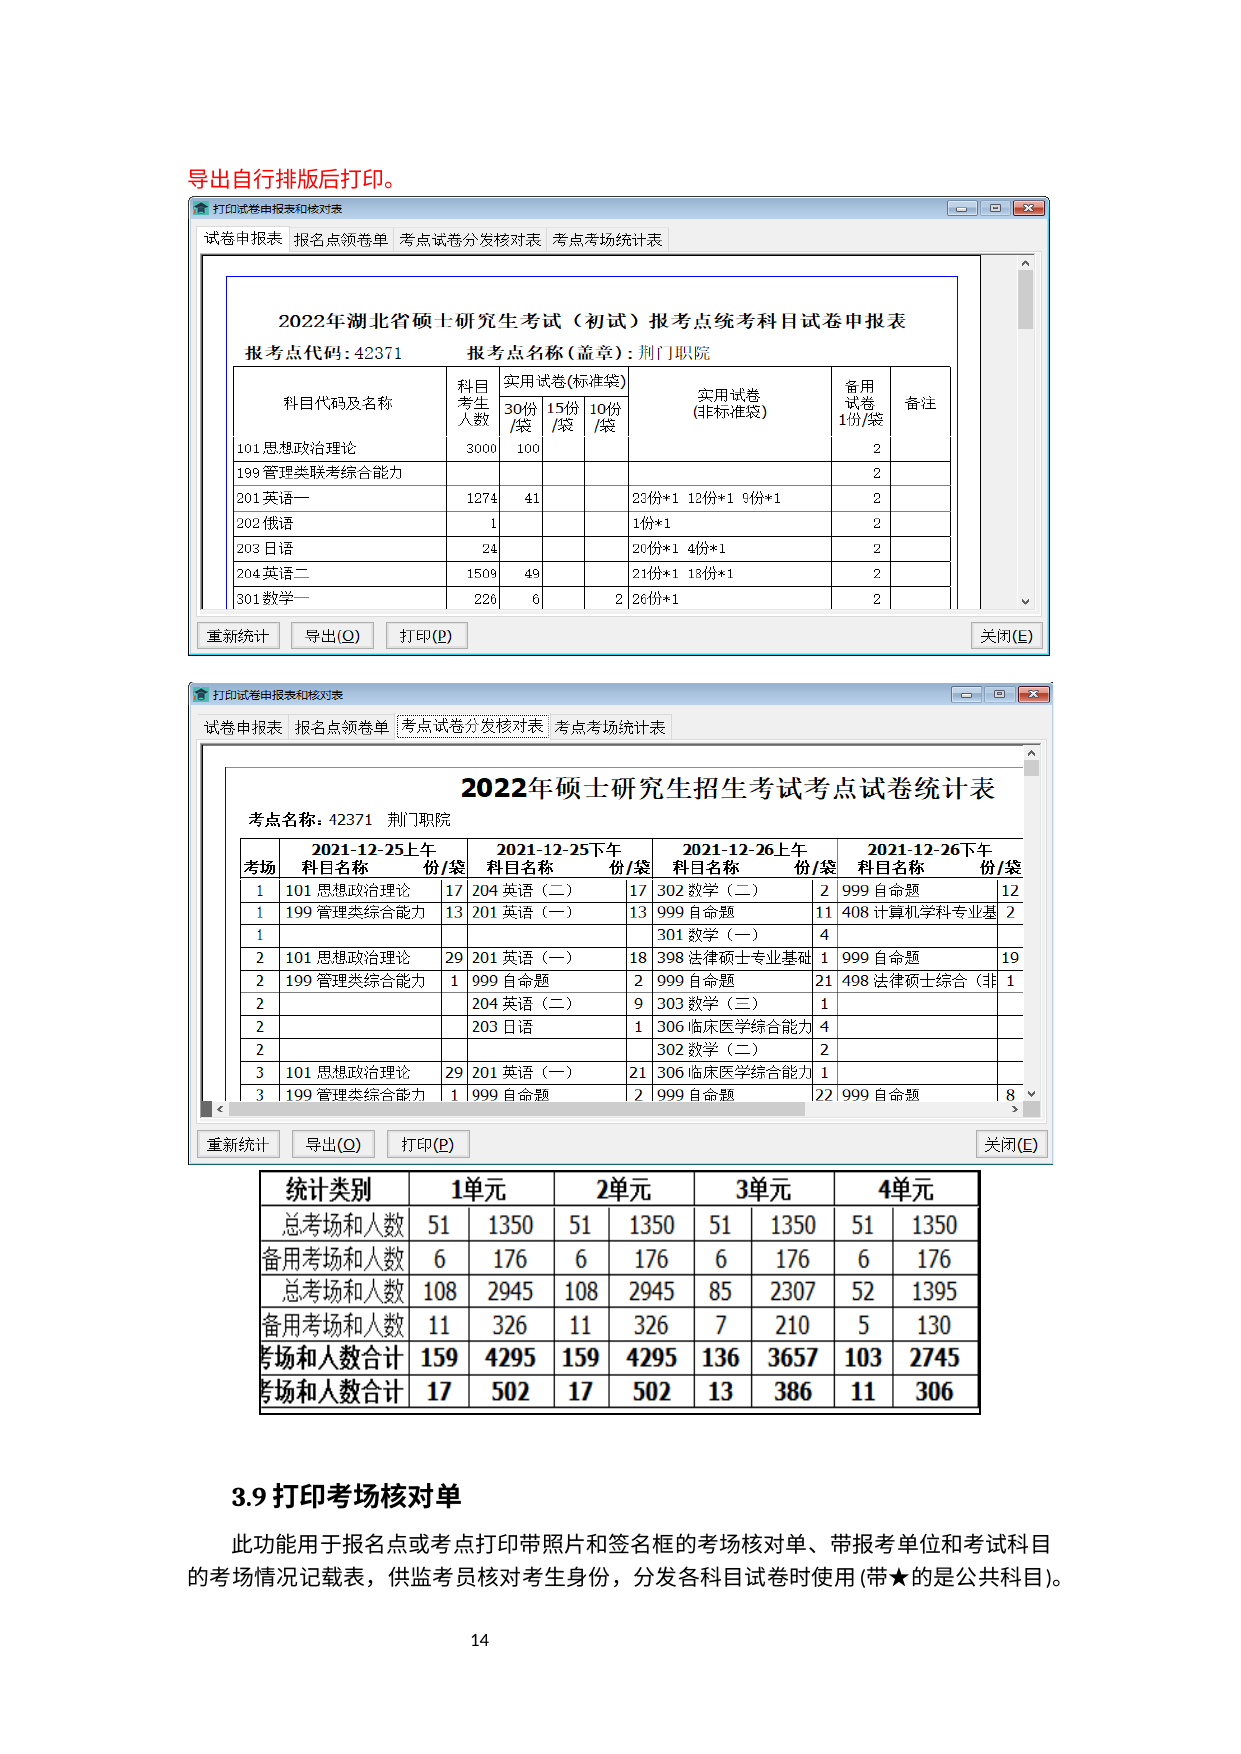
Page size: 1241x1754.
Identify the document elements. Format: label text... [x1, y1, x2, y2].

picture [187, 682, 1054, 1165]
picture [187, 194, 1053, 657]
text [187, 162, 1053, 194]
picture [261, 1172, 979, 1413]
subtitle 3.9 打印考场核对单 [187, 1462, 1053, 1527]
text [187, 1527, 1053, 1592]
